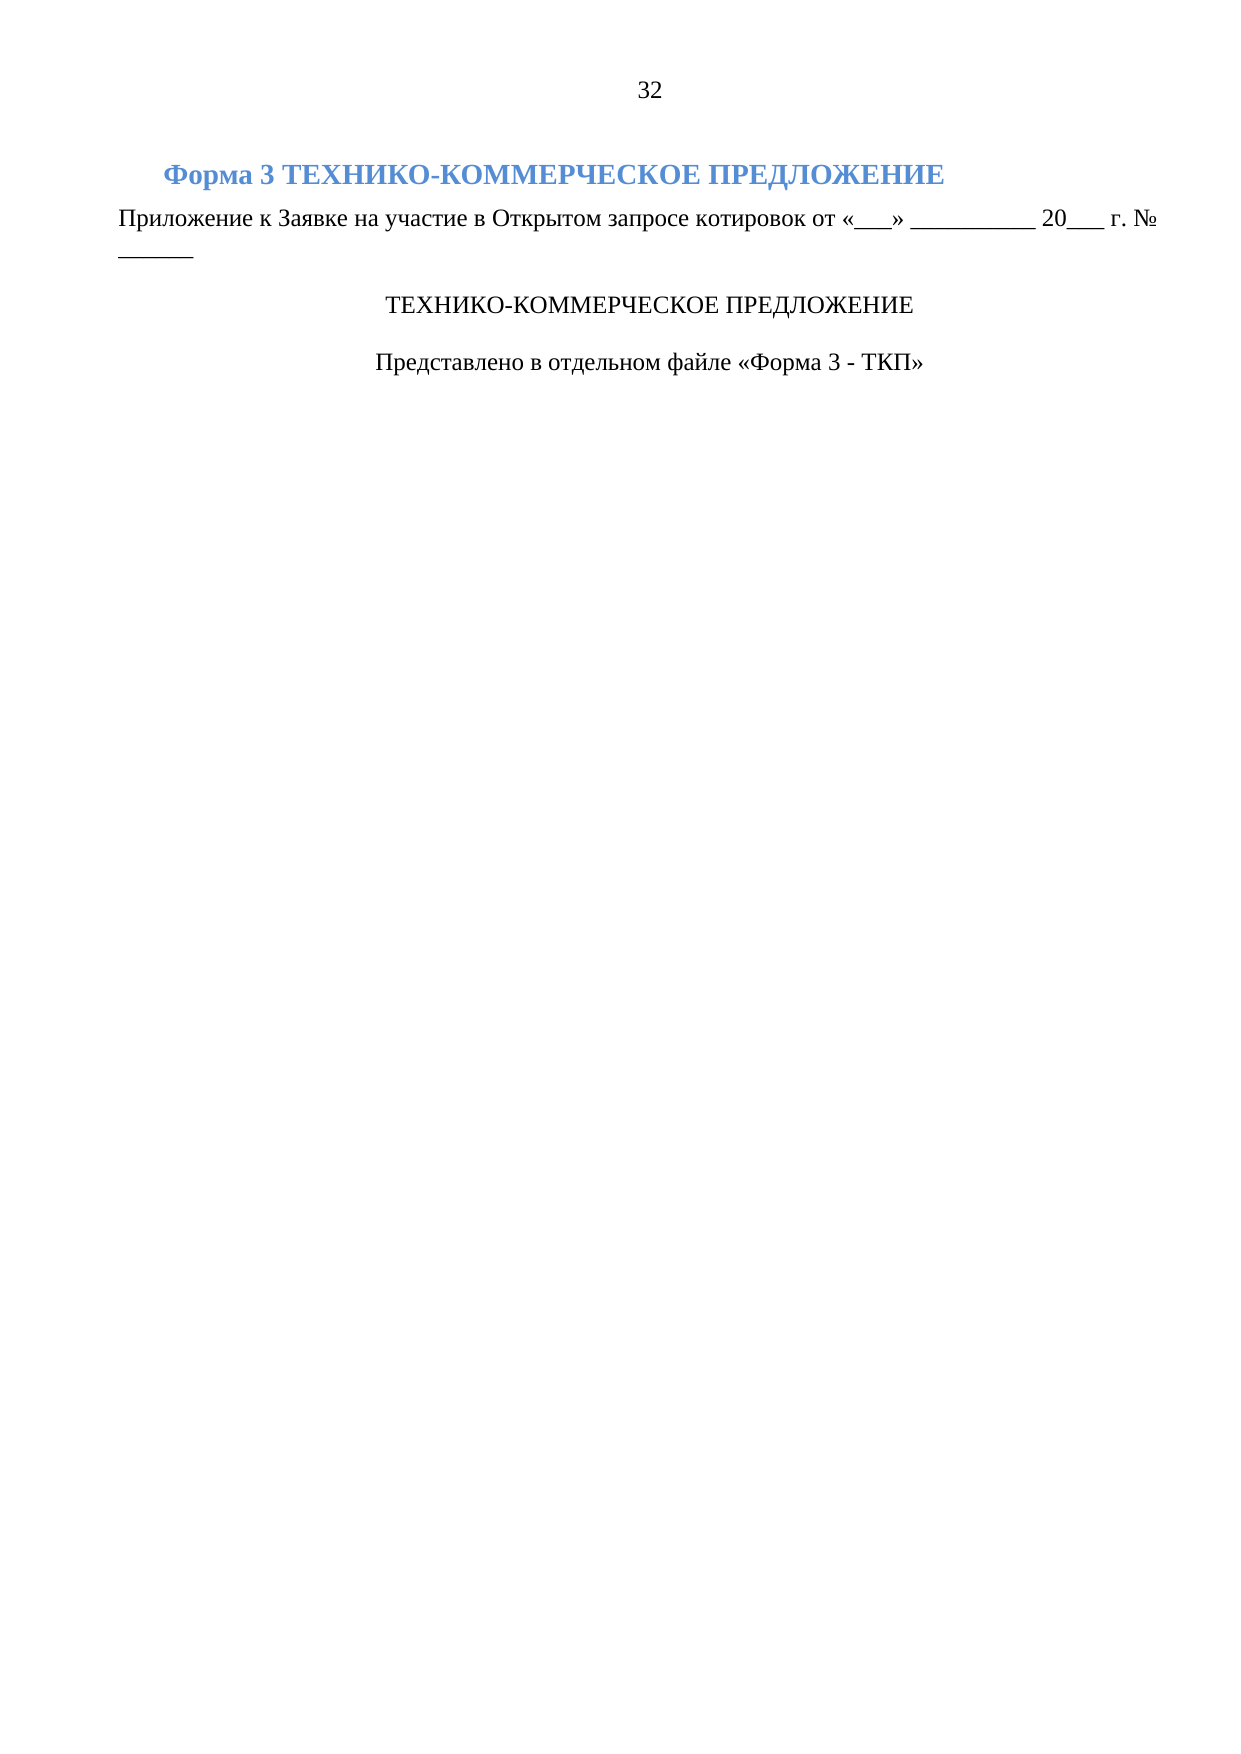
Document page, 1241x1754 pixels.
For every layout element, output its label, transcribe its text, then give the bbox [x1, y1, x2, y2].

text Форма 3 ТЕХНИКО-КОММЕРЧЕСКОЕ ПРЕДЛОЖЕНИЕ [163, 157, 1181, 191]
text Представлено в отдельном файле «Форма 3 - ТКП» [118, 347, 1181, 376]
text ТЕХНИКО-КОММЕРЧЕСКОЕ ПРЕДЛОЖЕНИЕ [118, 290, 1181, 318]
text Приложение к Заявке на участие в Открытом запросе котировок от «___» __________ 20___ г. № ______ [118, 203, 1181, 261]
